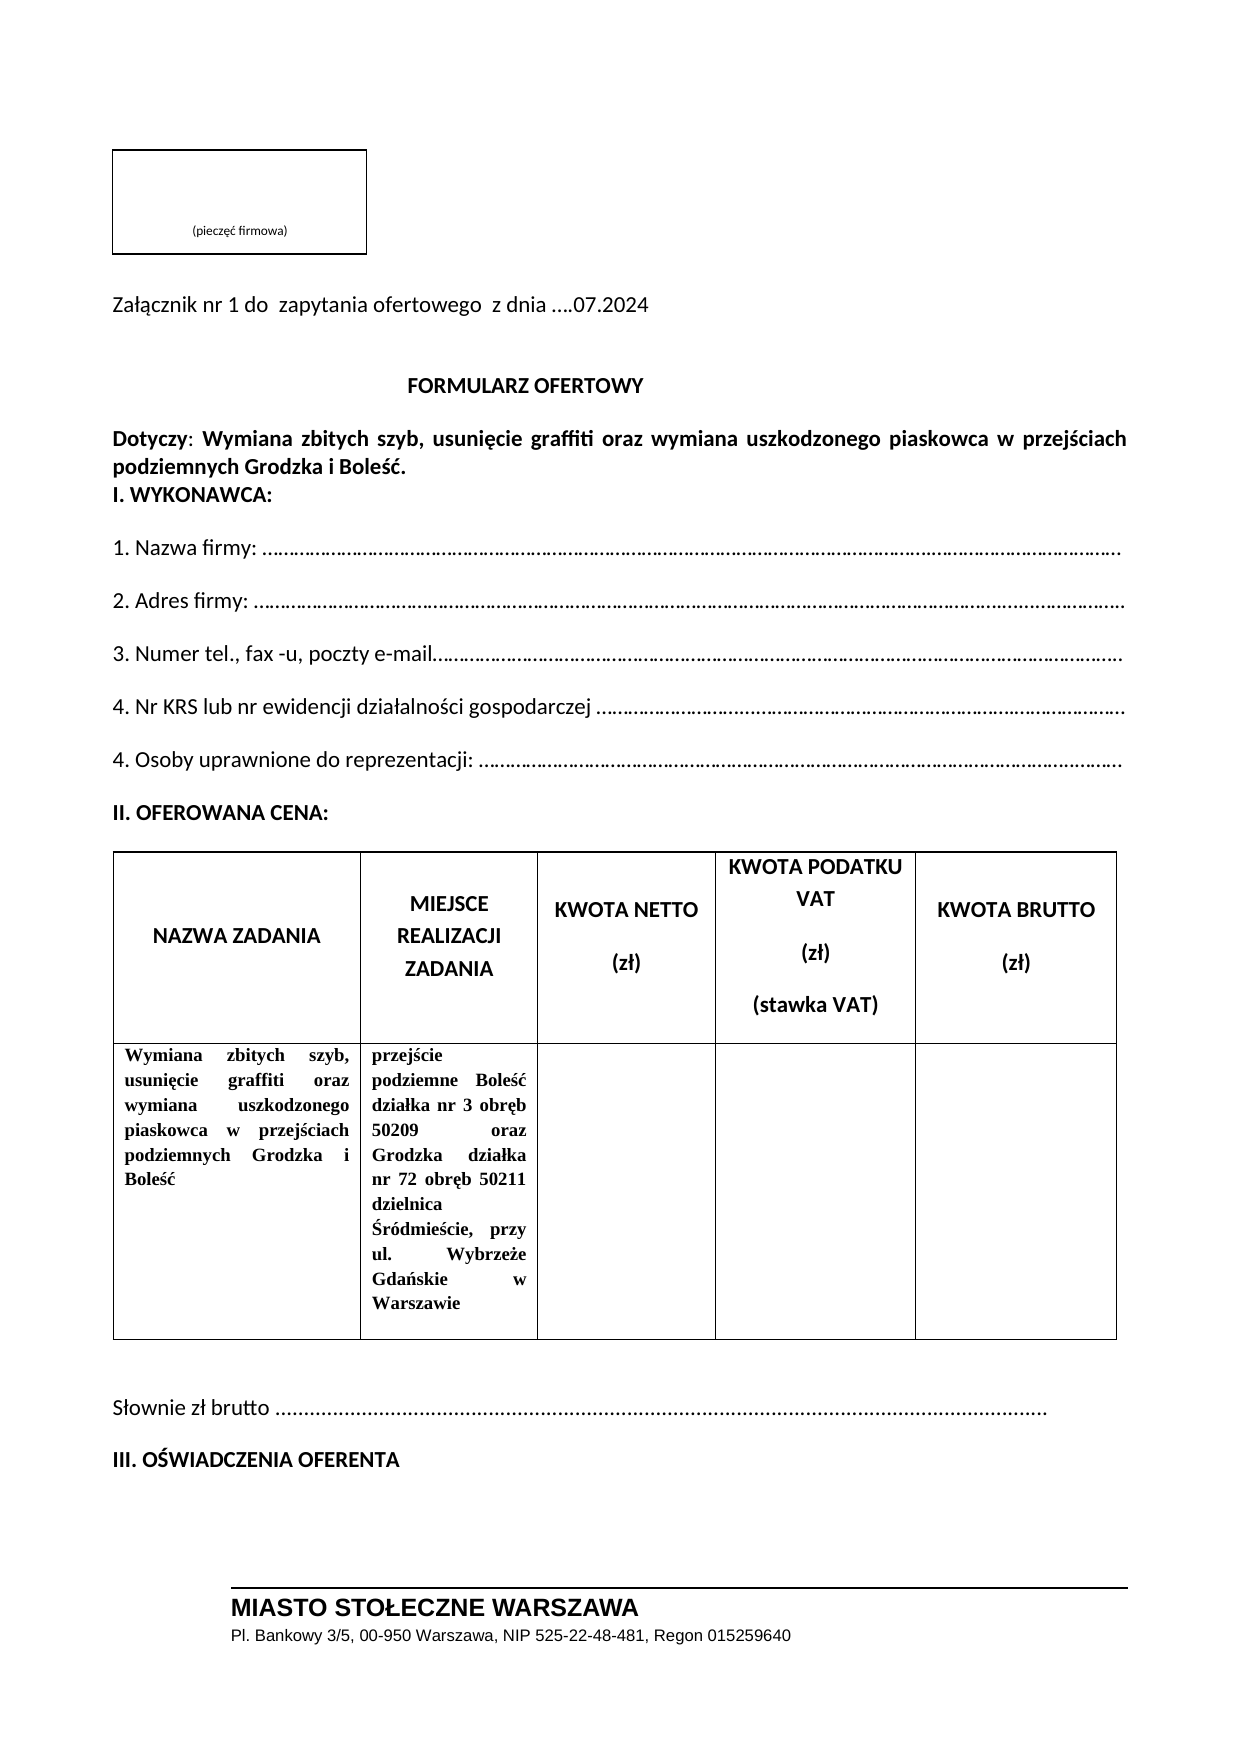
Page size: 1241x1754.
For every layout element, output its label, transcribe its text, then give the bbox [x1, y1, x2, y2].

text I. WYKONAWCA: [112, 480, 1128, 508]
table_cell [916, 1044, 1116, 1338]
text 1. Nazwa firmy: ……………………………………………………………………………………………………………….……………………………… [112, 533, 1128, 561]
text 3. Numer tel., fax -u, poczty e-mail………………………………………………………………………………………………………………….. [112, 639, 1128, 667]
text 4. Nr KRS lub nr ewidencji działalności gospodarczej ………………………...………………………………………….………………… [112, 692, 1128, 720]
table_header KWOTA BRUTTO (zł) [916, 853, 1116, 1043]
text Załącznik nr 1 do zapytania ofertowego z dnia ….07.2024 [112, 290, 1128, 318]
text Dotyczy: Wymiana zbitych szyb, usunięcie graffiti oraz wymiana uszkodzonego piaskowca w przejściach podziemnych Grodzka i Boleść. [112, 424, 1128, 480]
table_cell Wymiana zbitych szyb, usunięcie graffiti oraz wymiana uszkodzonego piaskowca w przejściach podziemnych Grodzka i Boleść [114, 1044, 360, 1338]
table_header MIEJSCE REALIZACJI ZADANIA [361, 853, 537, 1043]
text 4. Osoby uprawnione do reprezentacji: …………………………………………………………………………………………………..……… [112, 745, 1128, 773]
table_header NAZWA ZADANIA [114, 853, 360, 1043]
table_cell przejście podziemne Boleść działka nr 3 obręb 50209 oraz Grodzka działka nr 72 obręb 50211 dzielnica Śródmieście, przy ul. Wybrzeże Gdańskie w Warszawie [361, 1044, 537, 1338]
text III. OŚWIADCZENIA OFERENTA [112, 1446, 1128, 1474]
table_header KWOTA NETTO (zł) [538, 853, 715, 1043]
table_cell [716, 1044, 915, 1338]
text Słownie zł brutto ...................................................................................................................................... [112, 1393, 1128, 1421]
text 2. Adres firmy: …………………………………………………………………………………………………………………………….…...…………….. [112, 586, 1128, 614]
table_cell [538, 1044, 715, 1338]
text II. OFEROWANA CENA: [112, 798, 1128, 826]
table_header KWOTA PODATKU VAT (zł) (stawka VAT) [716, 853, 915, 1043]
text FORMULARZ OFERTOWY [334, 371, 1128, 399]
